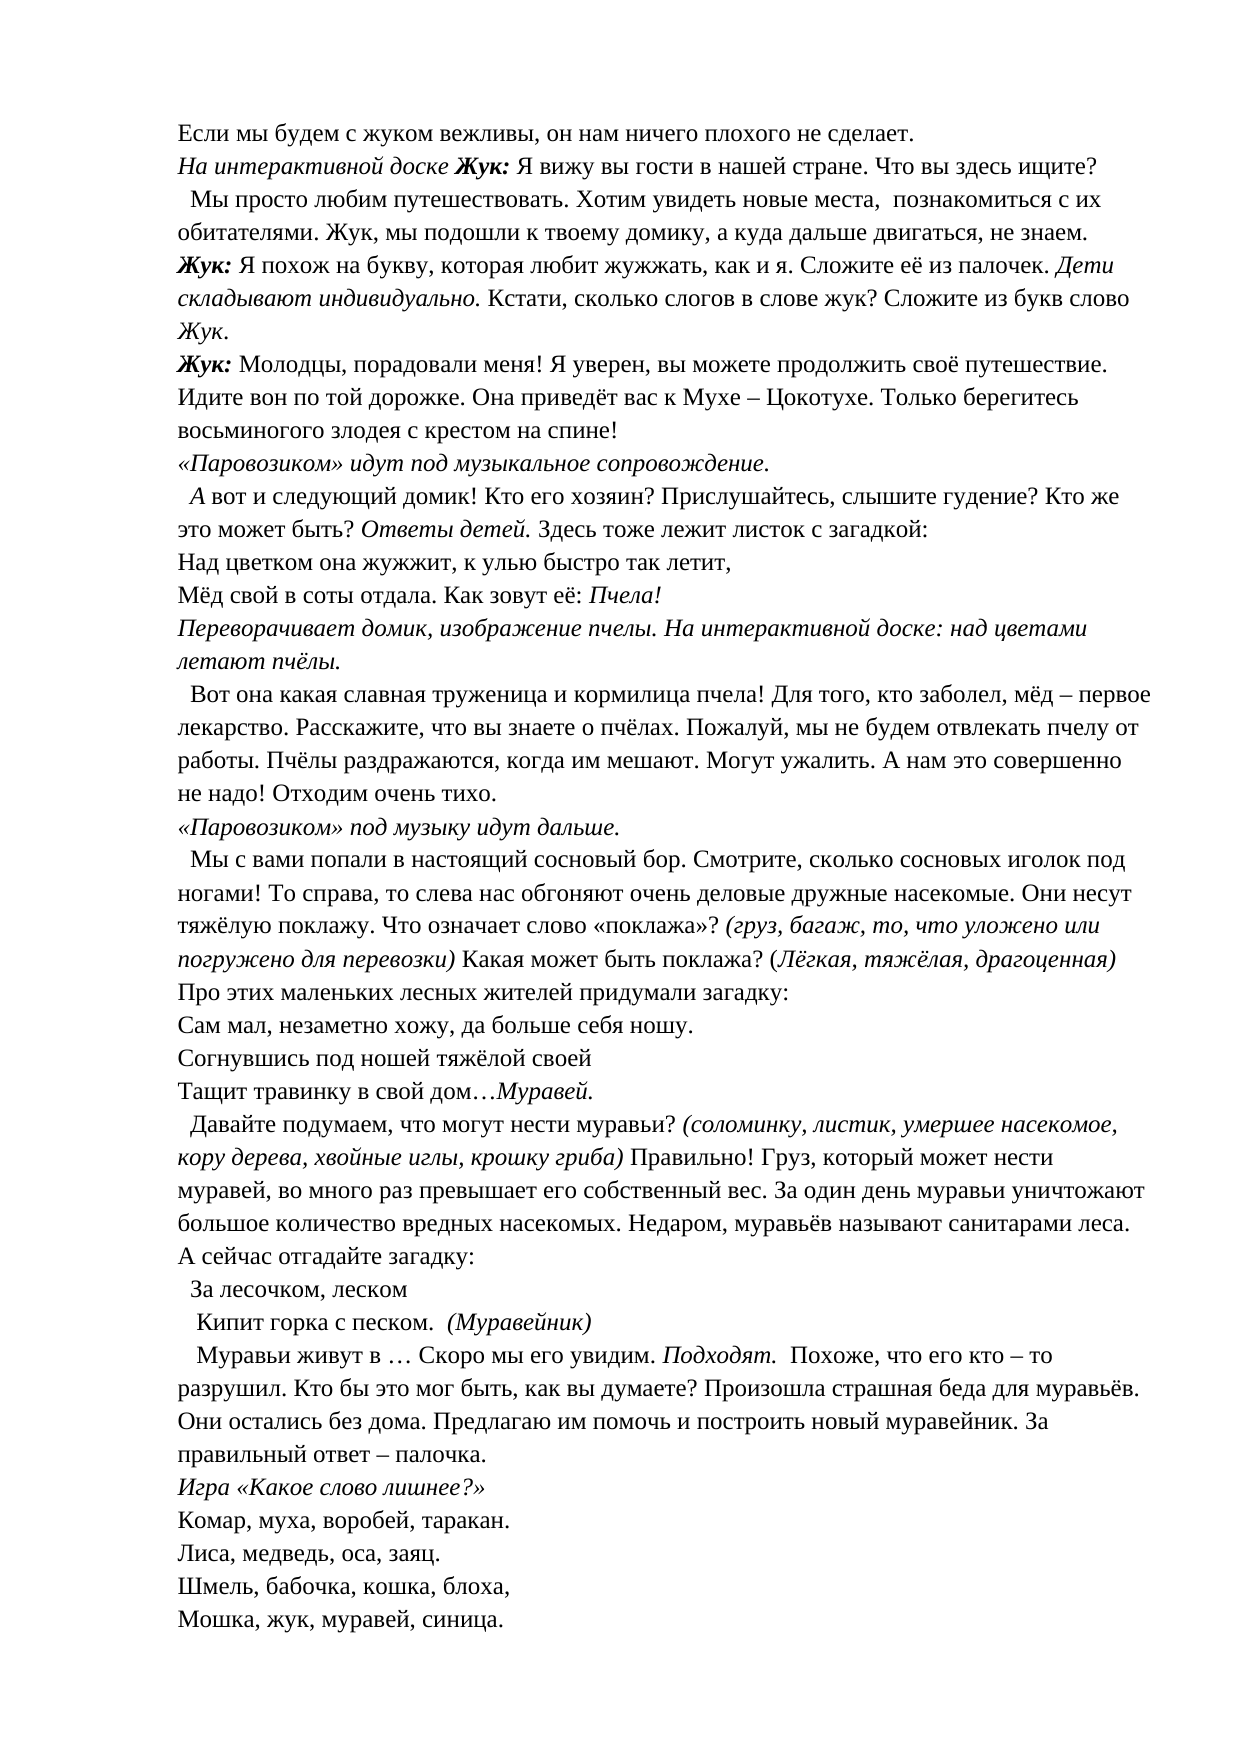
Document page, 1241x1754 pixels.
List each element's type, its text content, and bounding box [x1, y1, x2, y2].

text Переворачивает домик, изображение пчелы. На интерактивной доске: над цветами летают пчёлы. [177, 613, 1152, 675]
text Мошка, жук, муравей, синица. [177, 1604, 1152, 1633]
text Если мы будем с жуком вежливы, он нам ничего плохого не сделает. [177, 118, 1152, 147]
text А вот и следующий домик! Кто его хозяин? Прислушайтесь, слышите гудение? Кто же это может быть? Ответы детей. Здесь тоже лежит листок с загадкой: [177, 481, 1152, 543]
text «Паровозиком» под музыку идут дальше. [177, 812, 1152, 840]
text Тащит травинку в свой дом…Муравей. [177, 1076, 1152, 1104]
text Вот она какая славная труженица и кормилица пчела! Для того, кто заболел, мёд – первое лекарство. Расскажите, что вы знаете о пчёлах. Пожалуй, мы не будем отвлекать пчелу от работы. Пчёлы раздражаются, когда им мешают. Могут ужалить. А нам это совершенно не надо! Отходим очень тихо. [177, 679, 1152, 807]
text Комар, муха, воробей, таракан. [177, 1505, 1152, 1534]
text Давайте подумаем, что могут нести муравьи? (соломинку, листик, умершее насекомое, кору дерева, хвойные иглы, крошку гриба) Правильно! Груз, который может нести муравей, во много раз превышает его собственный вес. За один день муравьи уничтожают большое количество вредных насекомых. Недаром, муравьёв называют санитарами леса. А сейчас отгадайте загадку: [177, 1109, 1152, 1269]
text Согнувшись под ношей тяжёлой своей [177, 1043, 1152, 1071]
text На интерактивной доске Жук: Я вижу вы гости в нашей стране. Что вы здесь ищите? [177, 151, 1152, 180]
text Мы просто любим путешествовать. Хотим увидеть новые места, познакомиться с их обитателями. Жук, мы подошли к твоему домику, а куда дальше двигаться, не знаем. [177, 184, 1152, 246]
text Про этих маленьких лесных жителей придумали загадку: [177, 977, 1152, 1005]
text Над цветком она жужжит, к улью быстро так летит, [177, 547, 1152, 576]
text Лиса, медведь, оса, заяц. [177, 1538, 1152, 1567]
text За лесочком, леском [177, 1274, 1152, 1303]
text Муравьи живут в … Скоро мы его увидим. Подходят. Похоже, что его кто – то разрушил. Кто бы это мог быть, как вы думаете? Произошла страшная беда для муравьёв. Они остались без дома. Предлагаю им помочь и построить новый муравейник. За правильный ответ – палочка. [177, 1340, 1152, 1468]
text Мёд свой в соты отдала. Как зовут её: Пчела! [177, 580, 1152, 609]
text Мы с вами попали в настоящий сосновый бор. Смотрите, сколько сосновых иголок под ногами! То справа, то слева нас обгоняют очень деловые дружные насекомые. Они несут тяжёлую поклажу. Что означает слово «поклажа»? (груз, багаж, то, что уложено или погружено для перевозки) Какая может быть поклажа? (Лёгкая, тяжёлая, драгоценная) [177, 844, 1152, 972]
text Жук: Молодцы, порадовали меня! Я уверен, вы можете продолжить своё путешествие. Идите вон по той дорожке. Она приведёт вас к Мухе – Цокотухе. Только берегитесь восьминогого злодея с крестом на спине! [177, 349, 1152, 444]
text Шмель, бабочка, кошка, блоха, [177, 1571, 1152, 1600]
text Жук: Я похож на букву, которая любит жужжать, как и я. Сложите её из палочек. Дети складывают индивидуально. Кстати, сколько слогов в слове жук? Сложите из букв слово Жук. [177, 250, 1152, 345]
text Кипит горка с песком. (Муравейник) [177, 1307, 1152, 1336]
text Сам мал, незаметно хожу, да больше себя ношу. [177, 1010, 1152, 1038]
text Игра «Какое слово лишнее?» [177, 1472, 1152, 1501]
text «Паровозиком» идут под музыкальное сопровождение. [177, 448, 1152, 477]
